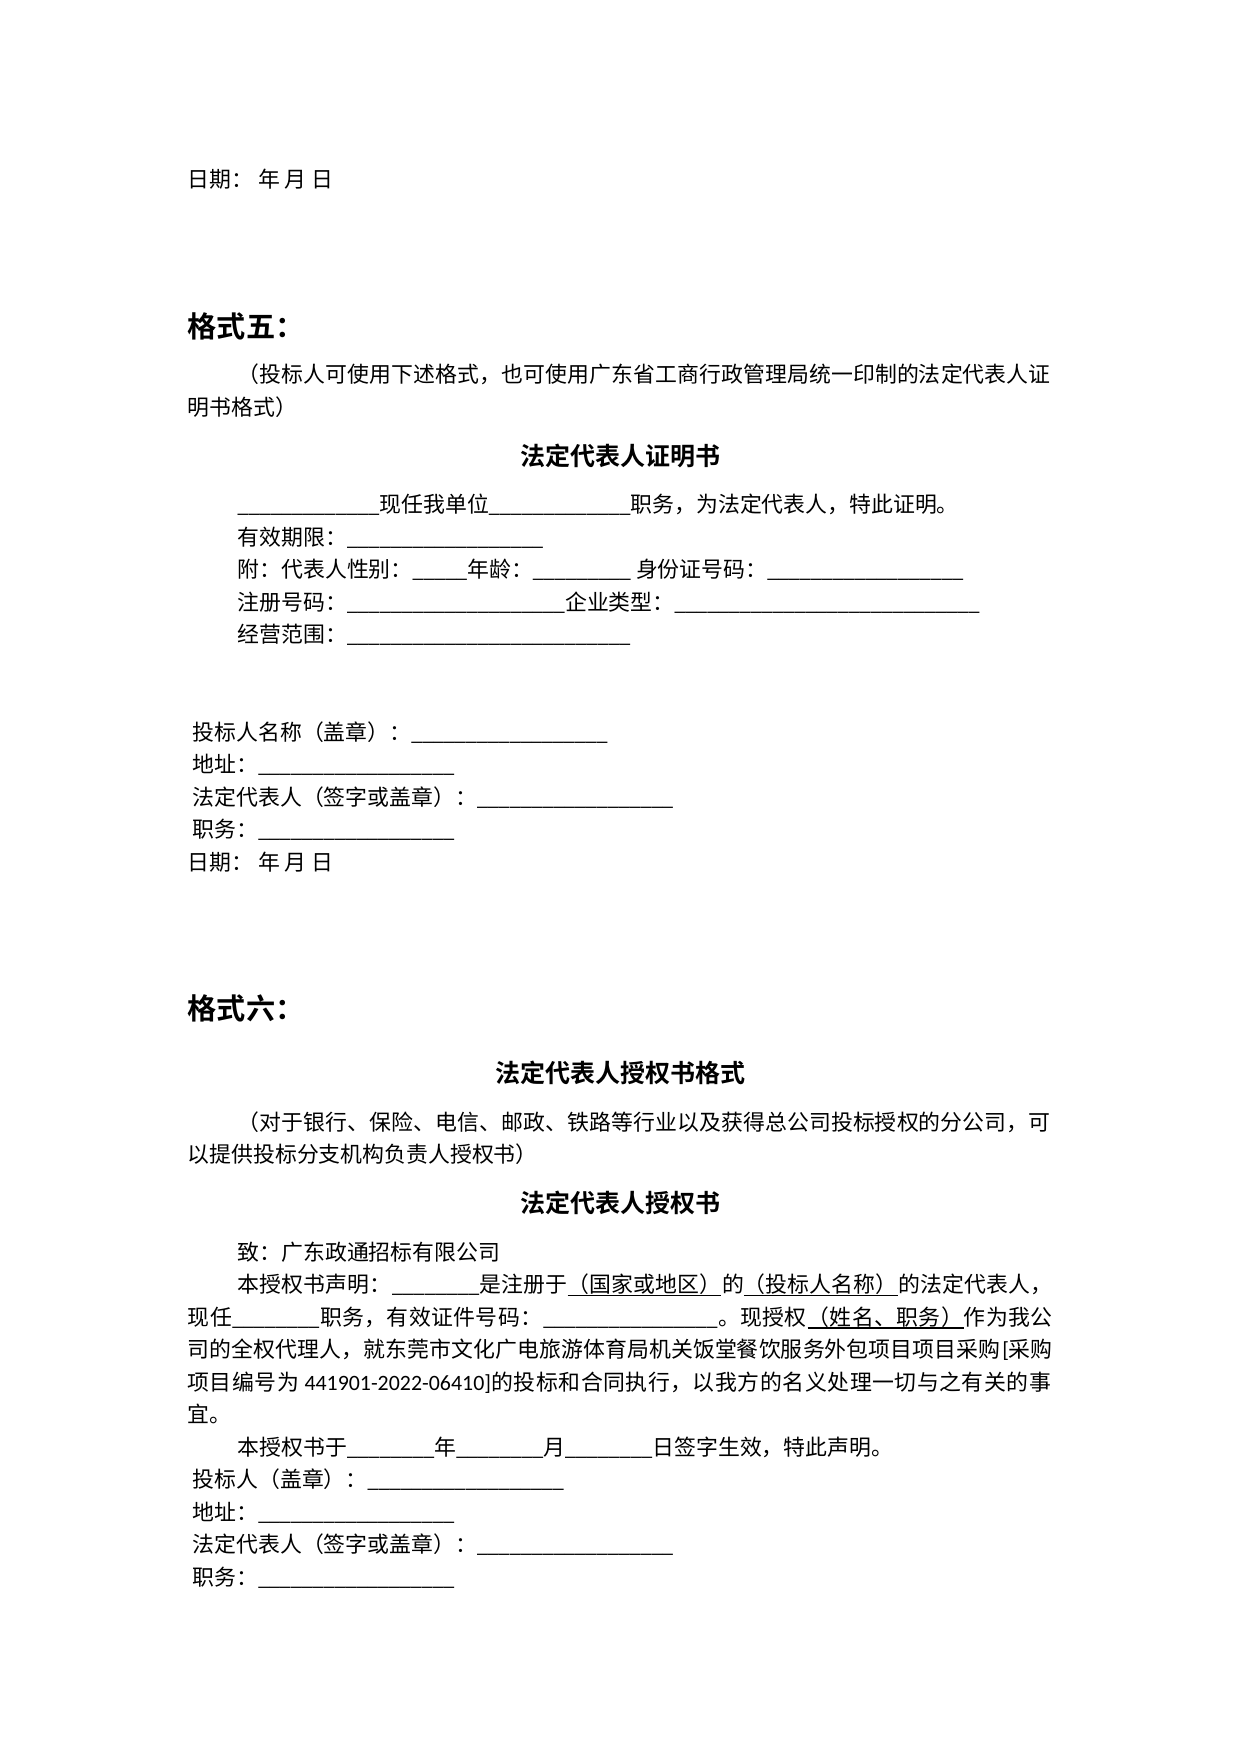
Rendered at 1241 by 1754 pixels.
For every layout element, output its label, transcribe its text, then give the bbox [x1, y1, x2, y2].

text （对于银行、保险、电信、邮政、铁路等行业以及获得总公司投标授权的分公司，可以提供投标分支机构负责人授权书） [187, 1104, 1053, 1169]
text 本授权书声明：________是注册于（国家或地区）的（投标人名称）的法定代表人，现任________职务，有效证件号码：________________。现授权（姓名、职务）作为我公司的全权代理人，就东莞市文化广电旅游体育局机关饭堂餐饮服务外包项目项目采购[采购项目编号为441901-2022-06410]的投标和合同执行，以我方的名义处理一切与之有关的事宜。 [187, 1267, 1053, 1429]
text 有效期限：__________________ [187, 519, 1053, 552]
text 职务：__________________ [187, 1559, 1053, 1592]
text 法定代表人（签字或盖章）：__________________ [187, 1527, 1053, 1559]
text 法定代表人证明书 [187, 422, 1053, 487]
text 经营范围：__________________________ [187, 617, 1053, 649]
text 法定代表人授权书格式 [187, 1039, 1053, 1104]
text 地址：__________________ [187, 747, 1053, 779]
text 投标人名称（盖章）：__________________ [187, 714, 1053, 747]
text _____________现任我单位_____________职务，为法定代表人，特此证明。 [187, 487, 1053, 519]
text 地址：__________________ [187, 1494, 1053, 1527]
text 职务：__________________ [187, 812, 1053, 844]
text （投标人可使用下述格式，也可使用广东省工商行政管理局统一印制的法定代表人证明书格式） [187, 357, 1053, 422]
text 日期： 年 月 日 [187, 844, 1053, 877]
text 本授权书于________年________月________日签字生效，特此声明。 [187, 1429, 1053, 1462]
text 注册号码：____________________企业类型：____________________________ [187, 584, 1053, 617]
text 法定代表人（签字或盖章）：__________________ [187, 779, 1053, 812]
text 格式六： [187, 974, 1053, 1039]
text 日期： 年 月 日 [187, 162, 1053, 194]
text 投标人（盖章）：__________________ [187, 1462, 1053, 1494]
text 格式五： [187, 292, 1053, 357]
text 附：代表人性别：_____年龄：_________ 身份证号码：__________________ [187, 552, 1053, 584]
text 致：广东政通招标有限公司 [187, 1234, 1053, 1267]
text 法定代表人授权书 [187, 1169, 1053, 1234]
